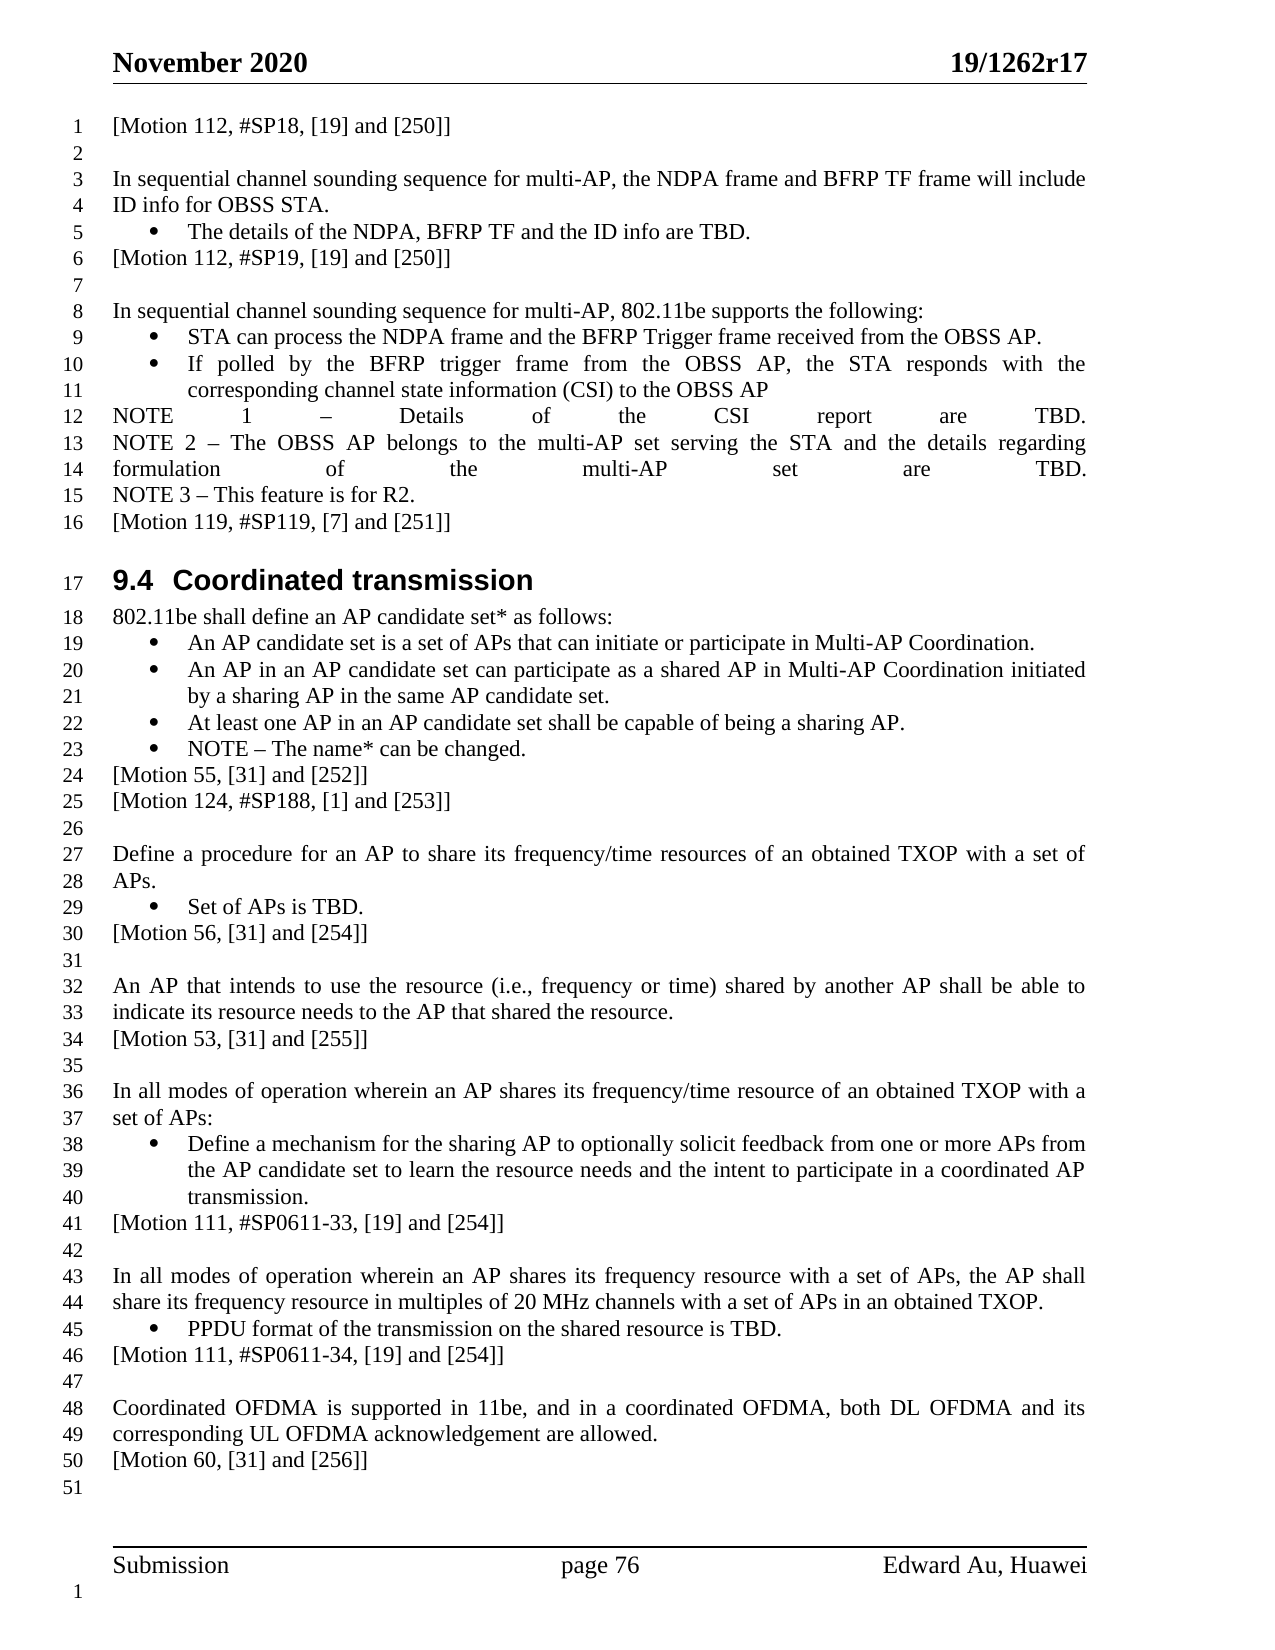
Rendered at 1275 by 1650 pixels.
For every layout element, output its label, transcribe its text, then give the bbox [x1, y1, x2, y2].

list PPDU format of the transmission on the shared resource is TBD. [150, 1315, 1087, 1341]
text [Motion 56, and ] [112, 919, 1087, 946]
list The details of the NDPA, BFRP TF and the ID info are TBD. [150, 218, 1087, 244]
list An AP that intends to use the resource (i.e., frequency or time) shared by another AP shall be able to indicate its resource needs to the AP that shared the resource. [112, 972, 1087, 1025]
list [Motion 53, and ] [112, 1025, 1087, 1051]
list An AP candidate set is a set of APs that can initiate or participate in Multi-AP Coordination. [150, 629, 1087, 656]
list If polled by the BFRP trigger frame from the OBSS AP, the STA responds with the corresponding channel state information (CSI) to the OBSS AP [150, 350, 1087, 402]
list [Motion 60, and ] [112, 1446, 1087, 1473]
list Define a mechanism for the sharing AP to optionally solicit feedback from one or more APs from the AP candidate set to learn the resource needs and the intent to participate in a coordinated AP transmission. [150, 1130, 1087, 1209]
text NOTE 1 – Details of the CSI report are TBD. NOTE 2 – The OBSS AP belongs to the multi-AP set serving the STA and the details regarding formulation of the multi-AP set are TBD. NOTE 3 – This feature is for R2. [112, 402, 1087, 508]
subtitle Coordinated transmission [112, 563, 1087, 597]
text In all modes of operation wherein an AP shares its frequency resource with a set of APs, the AP shall share its frequency resource in multiples of 20 MHz channels with a set of APs in an obtained TXOP. [112, 1262, 1087, 1315]
text [Motion 111, #SP0611-33, and ] [112, 1209, 1087, 1236]
text [Motion 119, #SP119, and ] [112, 508, 1087, 534]
text [Motion 112, #SP18, and ] [112, 112, 1087, 139]
list Set of APs is TBD. [150, 893, 1087, 919]
list NOTE – The name* can be changed. [150, 735, 1087, 761]
text In sequential channel sounding sequence for multi-AP, 802.11be supports the following: [112, 297, 1087, 323]
list Coordinated OFDMA is supported in 11be, and in a coordinated OFDMA, both DL OFDMA and its corresponding UL OFDMA acknowledgement are allowed. [112, 1394, 1087, 1446]
list An AP in an AP candidate set can participate as a shared AP in Multi-AP Coordination initiated by a sharing AP in the same AP candidate set. [150, 656, 1087, 708]
list At least one AP in an AP candidate set shall be capable of being a sharing AP. [150, 708, 1087, 735]
list Define a procedure for an AP to share its frequency/time resources of an obtained TXOP with a set of APs. [112, 840, 1087, 893]
text [Motion 111, #SP0611-34, and ] [112, 1341, 1087, 1367]
text In all modes of operation wherein an AP shares its frequency/time resource of an obtained TXOP with a set of APs: [112, 1077, 1087, 1130]
text [Motion 124, #SP188, and ] [112, 788, 1087, 814]
text [Motion 112, #SP19, and ] [112, 244, 1087, 271]
list STA can process the NDPA frame and the BFRP Trigger frame received from the OBSS AP. [150, 323, 1087, 350]
text [Motion 55, and ] [112, 761, 1087, 788]
text In sequential channel sounding sequence for multi-AP, the NDPA frame and BFRP TF frame will include ID info for OBSS STA. [112, 165, 1087, 218]
text 802.11be shall define an AP candidate set* as follows: [112, 603, 1087, 629]
